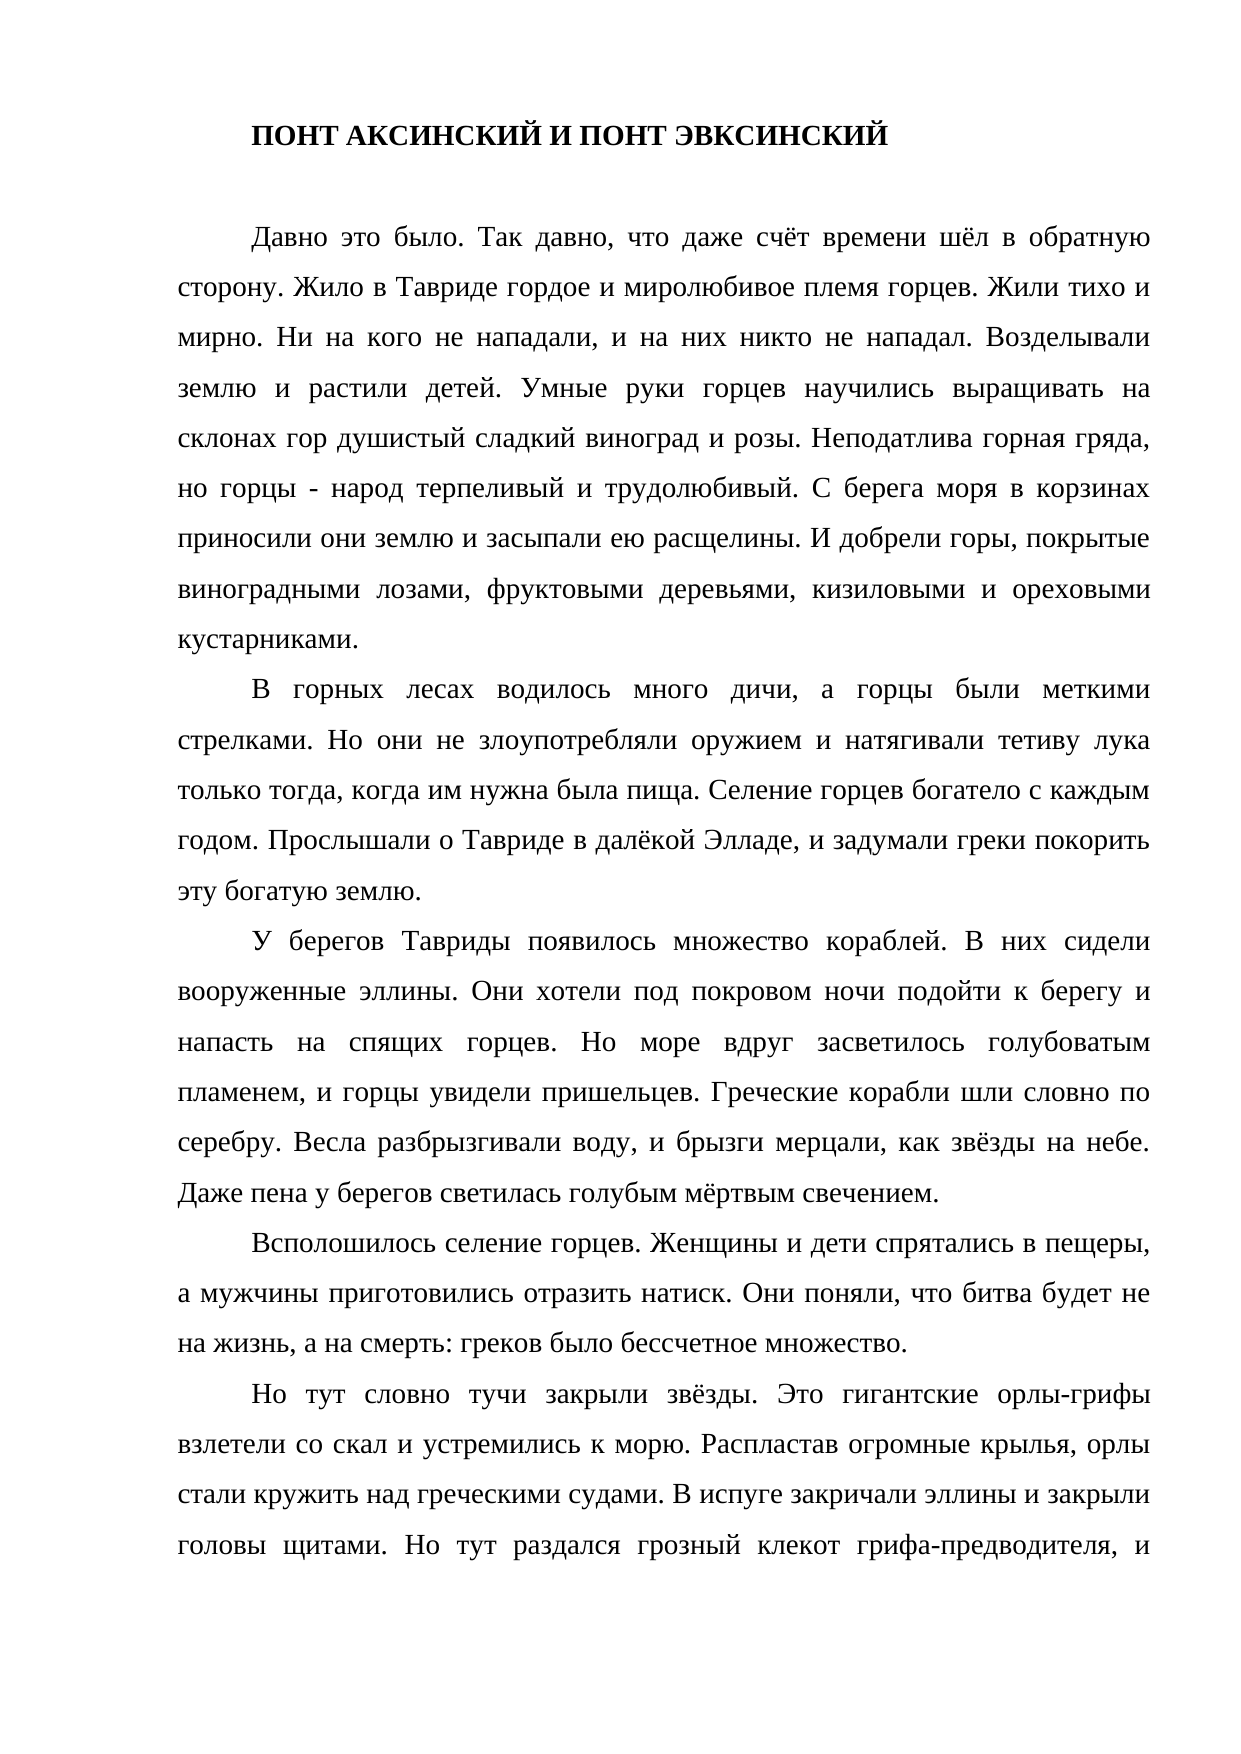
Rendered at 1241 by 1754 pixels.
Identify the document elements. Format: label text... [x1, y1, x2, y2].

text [177, 1376, 1152, 1560]
text Всполошилось селение горцев. Женщины и дети спрятались в пещеры, а мужчины приготовились отразить натиск. Они поняли, что битва будет не на жизнь, а на смерть: греков было бессчетное множество. [177, 1225, 1152, 1359]
text ПОНТ АКСИНСКИЙ И ПОНТ ЭВКСИНСКИЙ [177, 118, 1152, 152]
text В горных лесах водилось много дичи, а горцы были меткими стрелками. Но они не злоупотребляли оружием и натягивали тетиву лука только тогда, когда им нужна была пища. Селение горцев богатело с каждым годом. Прослышали о Тавриде в далёкой Элладе, и задумали греки покорить эту богатую землю. [177, 672, 1152, 906]
text Давно это было. Так давно, что даже счёт времени шёл в обратную сторону. Жило в Тавриде гордое и миролюбивое племя горцев. Жили тихо и мирно. Ни на кого не нападали, и на них никто не нападал. Возделывали землю и растили детей. Умные руки горцев научились выращивать на склонах гор душистый сладкий виноград и розы. Неподатлива горная гряда, но горцы - народ терпеливый и трудолюбивый. С берега моря в корзинах приносили они землю и засыпали ею расщелины. И добрели горы, покрытые виноградными лозами, фруктовыми деревьями, кизиловыми и ореховыми кустарниками. [177, 219, 1152, 655]
text У берегов Тавриды появилось множество кораблей. В них сидели вооруженные эллины. Они хотели под покровом ночи подойти к берегу и напасть на спящих горцев. Но море вдруг засветилось голубоватым пламенем, и горцы увидели пришельцев. Греческие корабли шли словно по серебру. Весла разбрызгивали воду, и брызги мерцали, как звёзды на небе. Даже пена у берегов светилась голубым мёртвым свечением. [177, 923, 1152, 1208]
